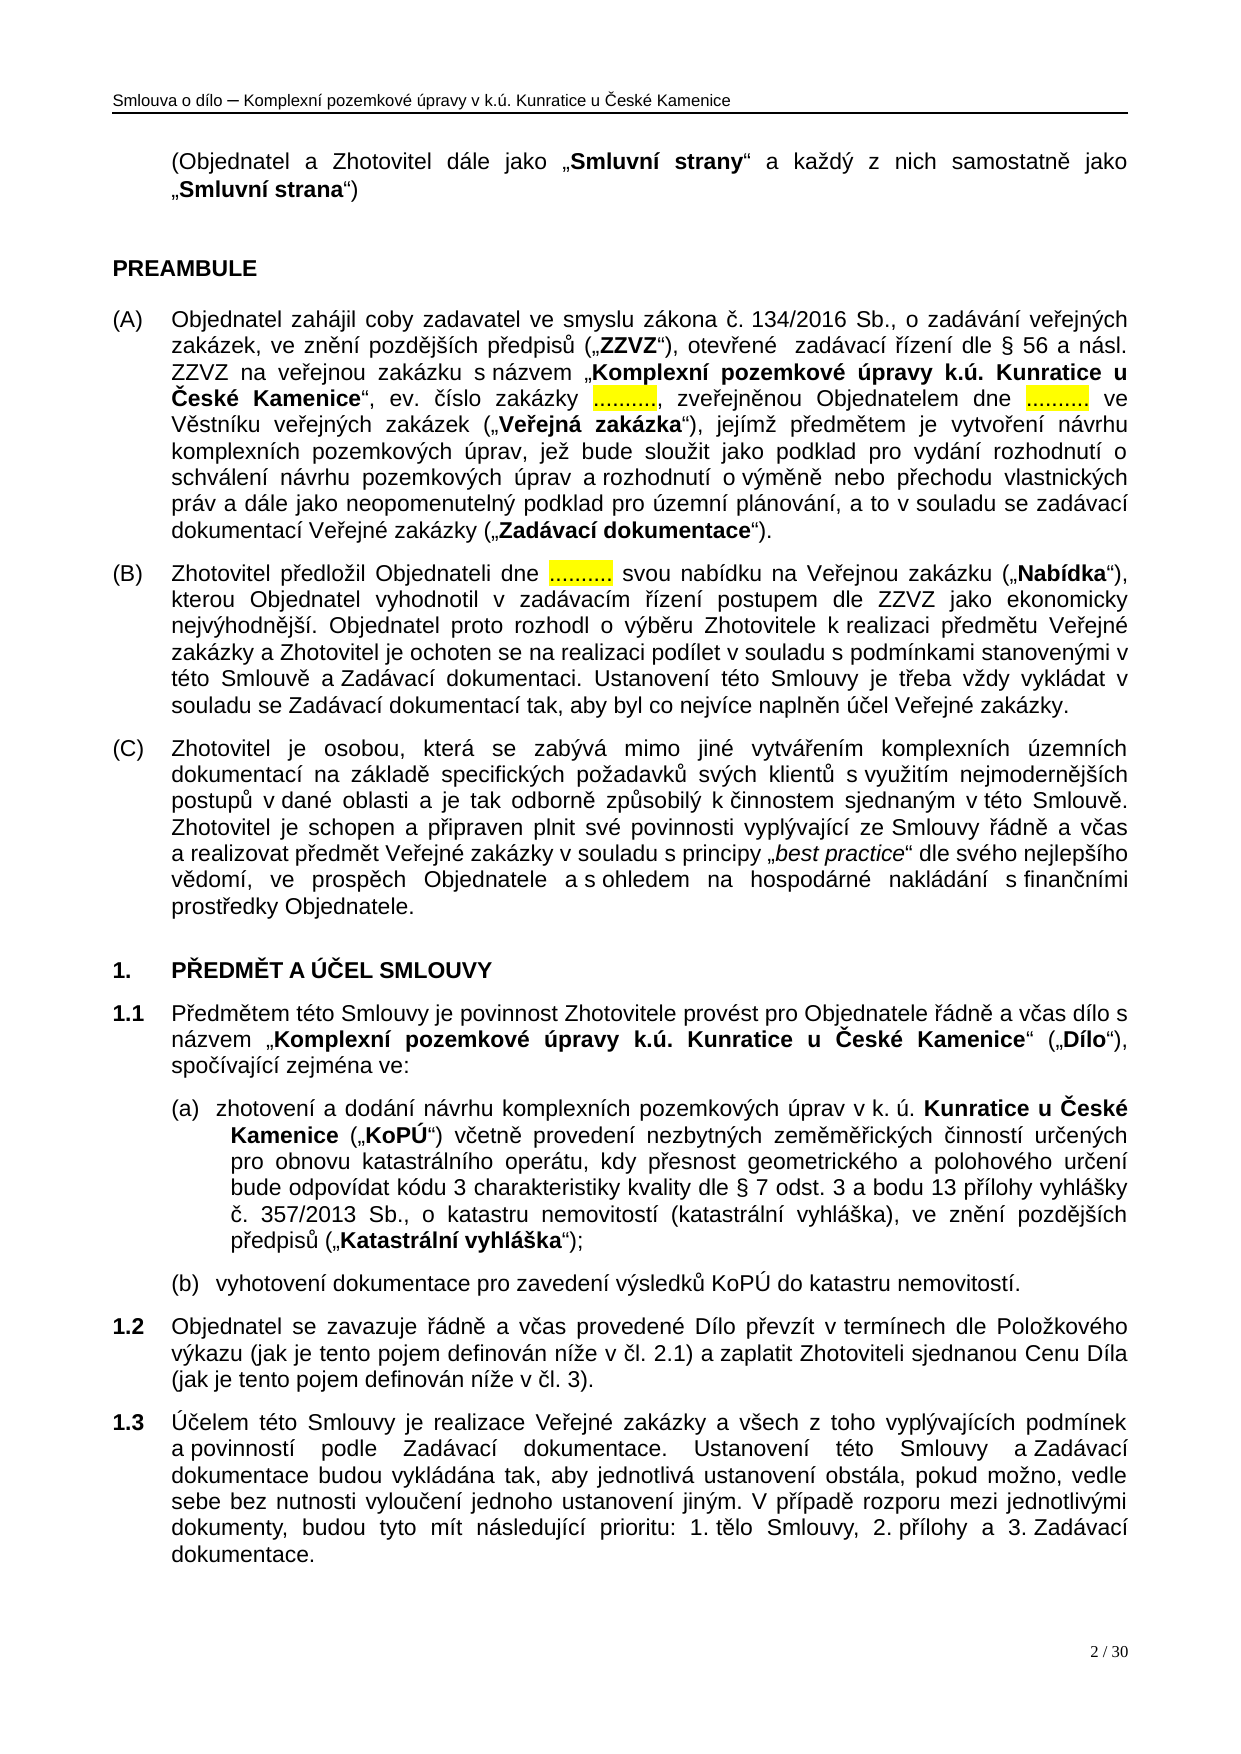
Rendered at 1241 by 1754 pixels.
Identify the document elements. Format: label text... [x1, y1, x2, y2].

text Účelem této Smlouvy je realizace Veřejné zakázky a všech z toho vyplývajících podmínek a povinností podle Zadávací dokumentace. Ustanovení této Smlouvy a Zadávací dokumentace budou vykládána tak, aby jednotlivá ustanovení obstála, pokud možno, vedle sebe bez nutnosti vyloučení jednoho ustanovení jiným. V případě rozporu mezi jednotlivými dokumenty, budou tyto mít následující prioritu: 1. tělo Smlouvy, 2. přílohy a 3. Zadávací dokumentace. [112, 1409, 1128, 1567]
text Předmětem této Smlouvy je povinnost Zhotovitele provést pro Objednatele řádně a včas dílo s názvem „Komplexní pozemkové úpravy k.ú. Kunratice u České Kamenice“ („Dílo“), spočívající zejména ve: [112, 999, 1128, 1079]
text Předmět a účel smlouvy [112, 957, 1128, 983]
subtitle Preambule [112, 254, 1128, 281]
text Zhotovitel je osobou, která se zabývá mimo jiné vytvářením komplexních územních dokumentací na základě specifických požadavků svých klientů s využitím nejmodernějších postupů v dané oblasti a je tak odborně způsobilý k činnostem sjednaným v této Smlouvě. Zhotovitel je schopen a připraven plnit své povinnosti vyplývající ze Smlouvy řádně a včas a realizovat předmět Veřejné zakázky v souladu s principy „best practice“ dle svého nejlepšího vědomí, ve prospěch Objednatele a s ohledem na hospodárné nakládání s finančními prostředky Objednatele. [112, 734, 1128, 919]
text Objednatel zahájil coby zadavatel ve smyslu zákona č. 134/2016 Sb., o zadávání veřejných zakázek, ve znění pozdějších předpisů („ZZVZ“), otevřené zadávací řízení dle § 56 a násl. ZZVZ na veřejnou zakázku s názvem „Komplexní pozemkové úpravy k.ú. Kunratice u České Kamenice“, ev. číslo zakázky .........., zveřejněnou Objednatelem dne .......... ve Věstníku veřejných zakázek („Veřejná zakázka“), jejímž předmětem je vytvoření návrhu komplexních pozemkových úprav, jež bude sloužit jako podklad pro vydání rozhodnutí o schválení návrhu pozemkových úprav a rozhodnutí o výměně nebo přechodu vlastnických práv a dále jako neopomenutelný podklad pro územní plánování, a to v souladu se zadávací dokumentací Veřejné zakázky („Zadávací dokumentace“). [112, 306, 1128, 543]
text zhotovení a dodání návrhu komplexních pozemkových úprav v k. ú. Kunratice u České Kamenice („KoPÚ“) včetně provedení nezbytných zeměměřických činností určených pro obnovu katastrálního operátu, kdy přesnost geometrického a polohového určení bude odpovídat kódu 3 charakteristiky kvality dle § 7 odst. 3 a bodu 13 přílohy vyhlášky č. 357/2013 Sb., o katastru nemovitostí (katastrální vyhláška), ve znění pozdějších předpisů („Katastrální vyhláška“); [171, 1095, 1128, 1253]
text Objednatel se zavazuje řádně a včas provedené Dílo převzít v termínech dle Položkového výkazu (jak je tento pojem definován níže v čl. 2.1) a zaplatit Zhotoviteli sjednanou Cenu Díla (jak je tento pojem definován níže v čl. 3). [112, 1313, 1128, 1392]
text (Objednatel a Zhotovitel dále jako „Smluvní strany“ a každý z nich samostatně jako „Smluvní strana“) [171, 148, 1128, 202]
text vyhotovení dokumentace pro zavedení výsledků KoPÚ do katastru nemovitostí. [171, 1270, 1128, 1296]
text Zhotovitel předložil Objednateli dne .......... svou nabídku na Veřejnou zakázku („Nabídka“), kterou Objednatel vyhodnotil v zadávacím řízení postupem dle ZZVZ jako ekonomicky nejvýhodnější. Objednatel proto rozhodl o výběru Zhotovitele k realizaci předmětu Veřejné zakázky a Zhotovitel je ochoten se na realizaci podílet v souladu s podmínkami stanovenými v této Smlouvě a Zadávací dokumentaci. Ustanovení této Smlouvy je třeba vždy vykládat v souladu se Zadávací dokumentací tak, aby byl co nejvíce naplněn účel Veřejné zakázky. [112, 560, 1128, 718]
